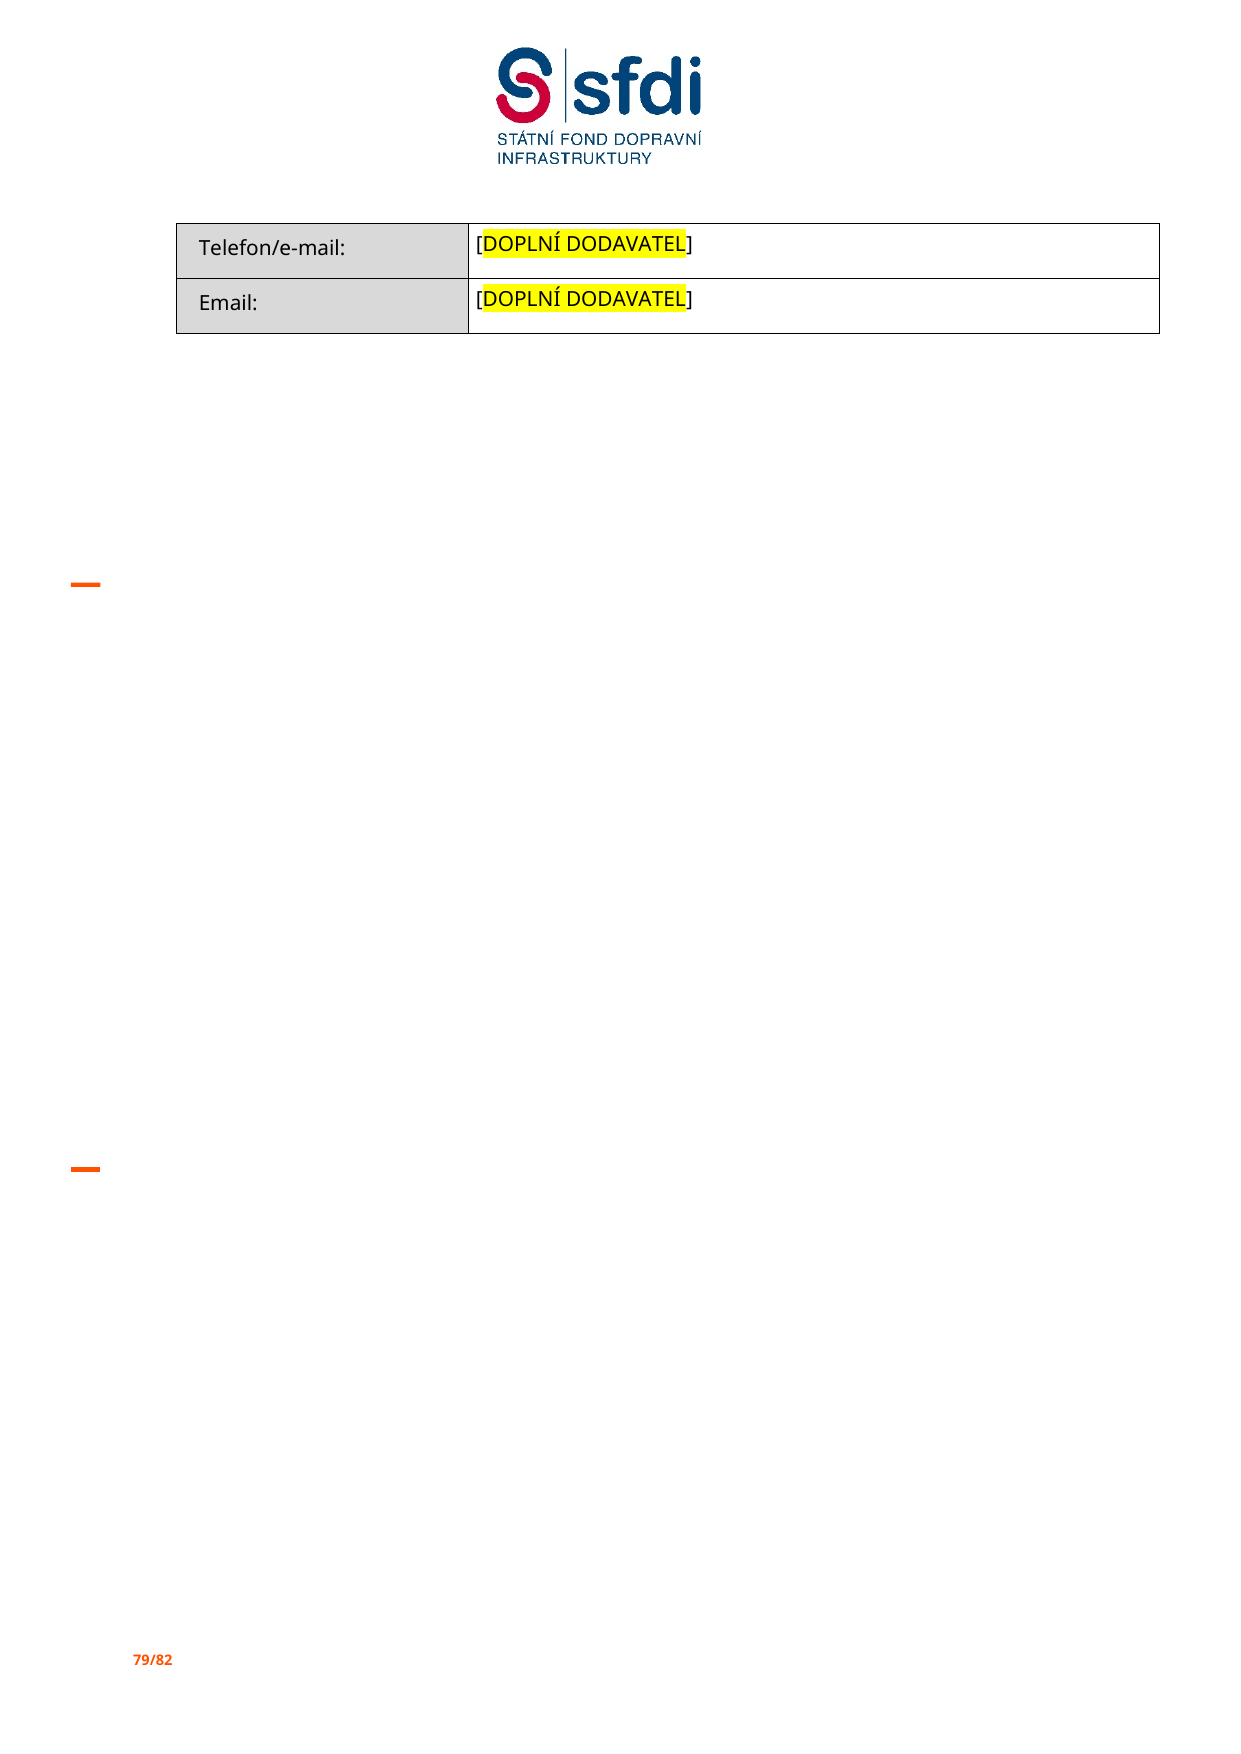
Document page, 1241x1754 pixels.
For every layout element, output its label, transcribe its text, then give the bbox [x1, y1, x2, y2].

picture [496, 45, 702, 164]
table_cell [DOPLNÍ DODAVATEL] [469, 279, 1159, 333]
table_cell Email: [177, 279, 468, 333]
table_cell [DOPLNÍ DODAVATEL] [469, 224, 1159, 278]
table_cell Telefon/e-mail: [177, 224, 468, 278]
